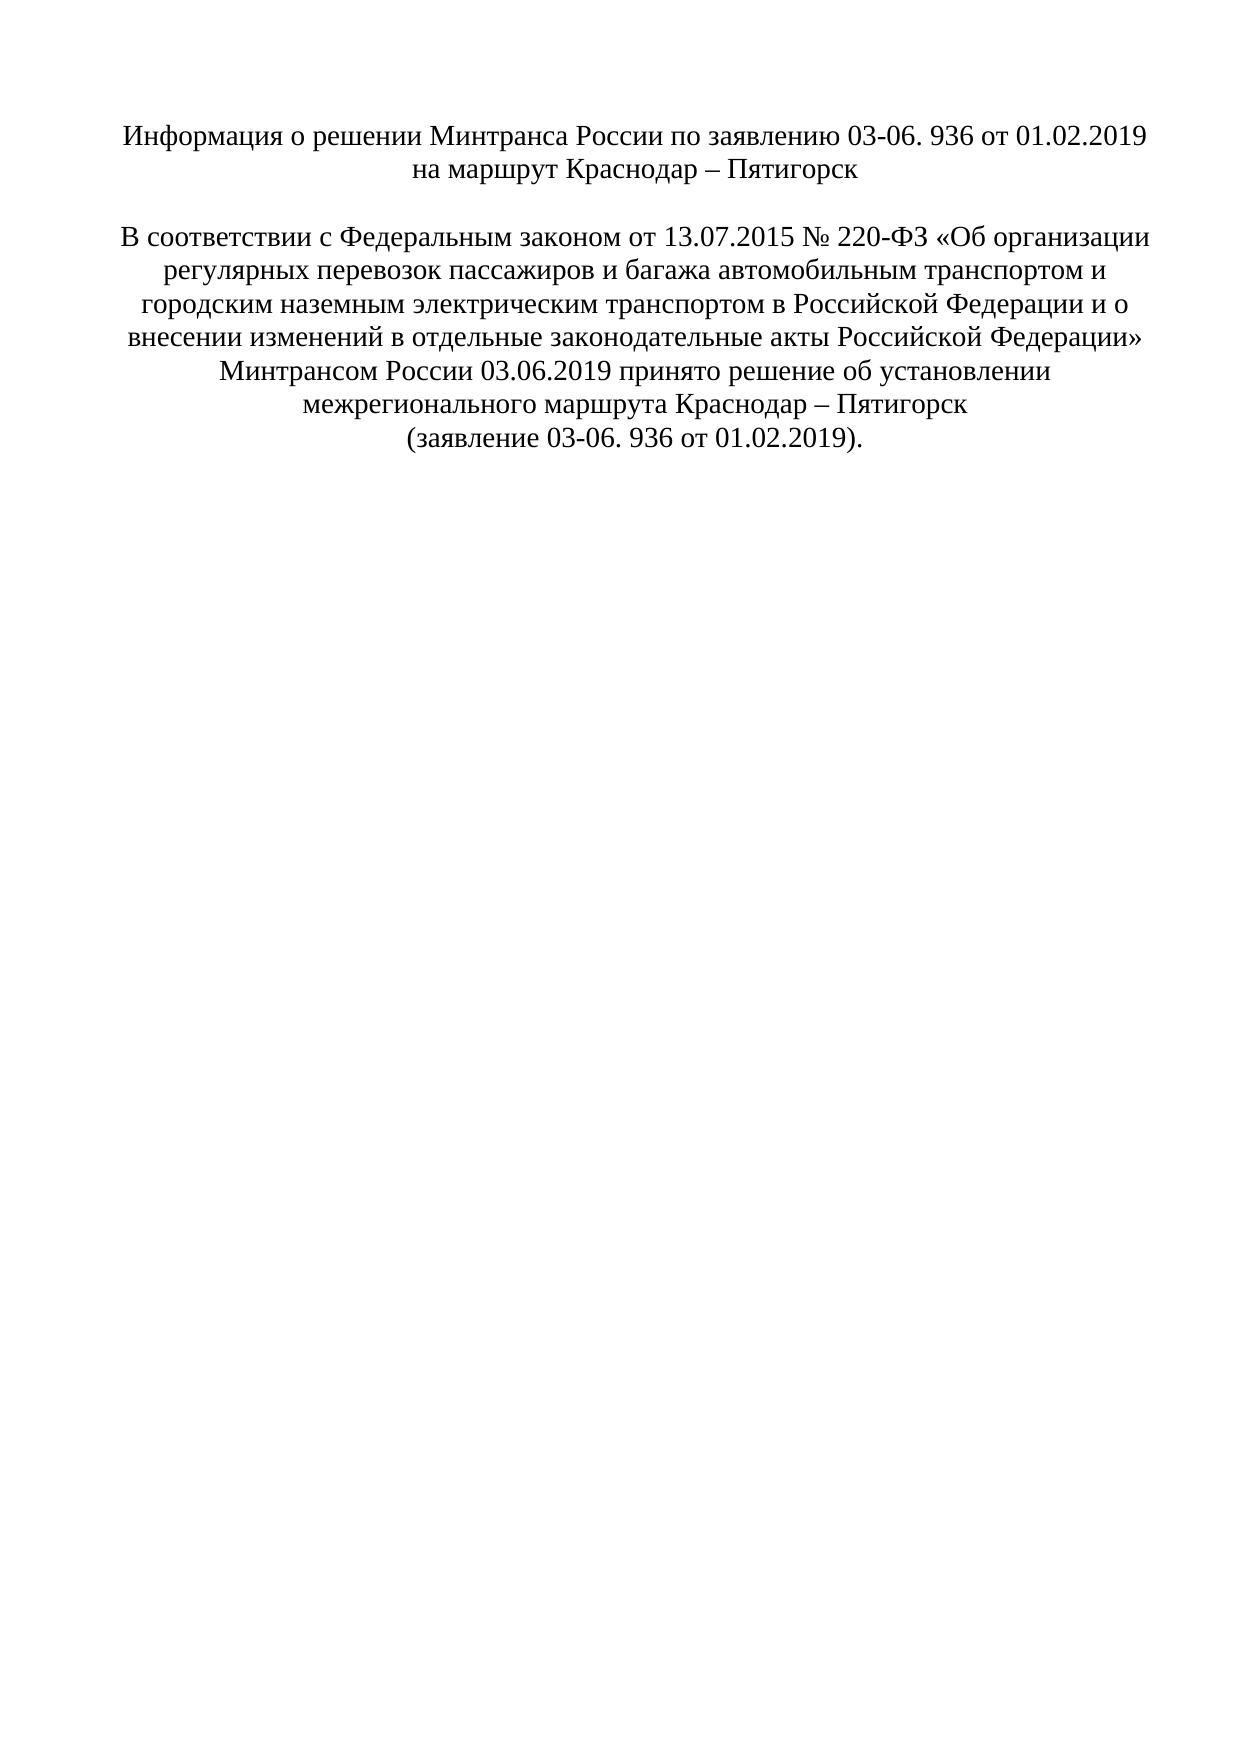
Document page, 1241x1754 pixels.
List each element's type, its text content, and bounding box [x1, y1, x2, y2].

text Информация о решении Минтранса России по заявлению 03-06. 936 от 01.02.2019 на маршрут Краснодар – Пятигорск [118, 118, 1152, 185]
text В соответствии с Федеральным законом от 13.07.2015 № 220-ФЗ «Об организации регулярных перевозок пассажиров и багажа автомобильным транспортом и городским наземным электрическим транспортом в Российской Федерации и о внесении изменений в отдельные законодательные акты Российской Федерации» Минтрансом России 03.06.2019 принято решение об установлении межрегионального маршрута Краснодар – Пятигорск [118, 219, 1152, 420]
text (заявление 03-06. 936 от 01.02.2019). [118, 420, 1152, 453]
